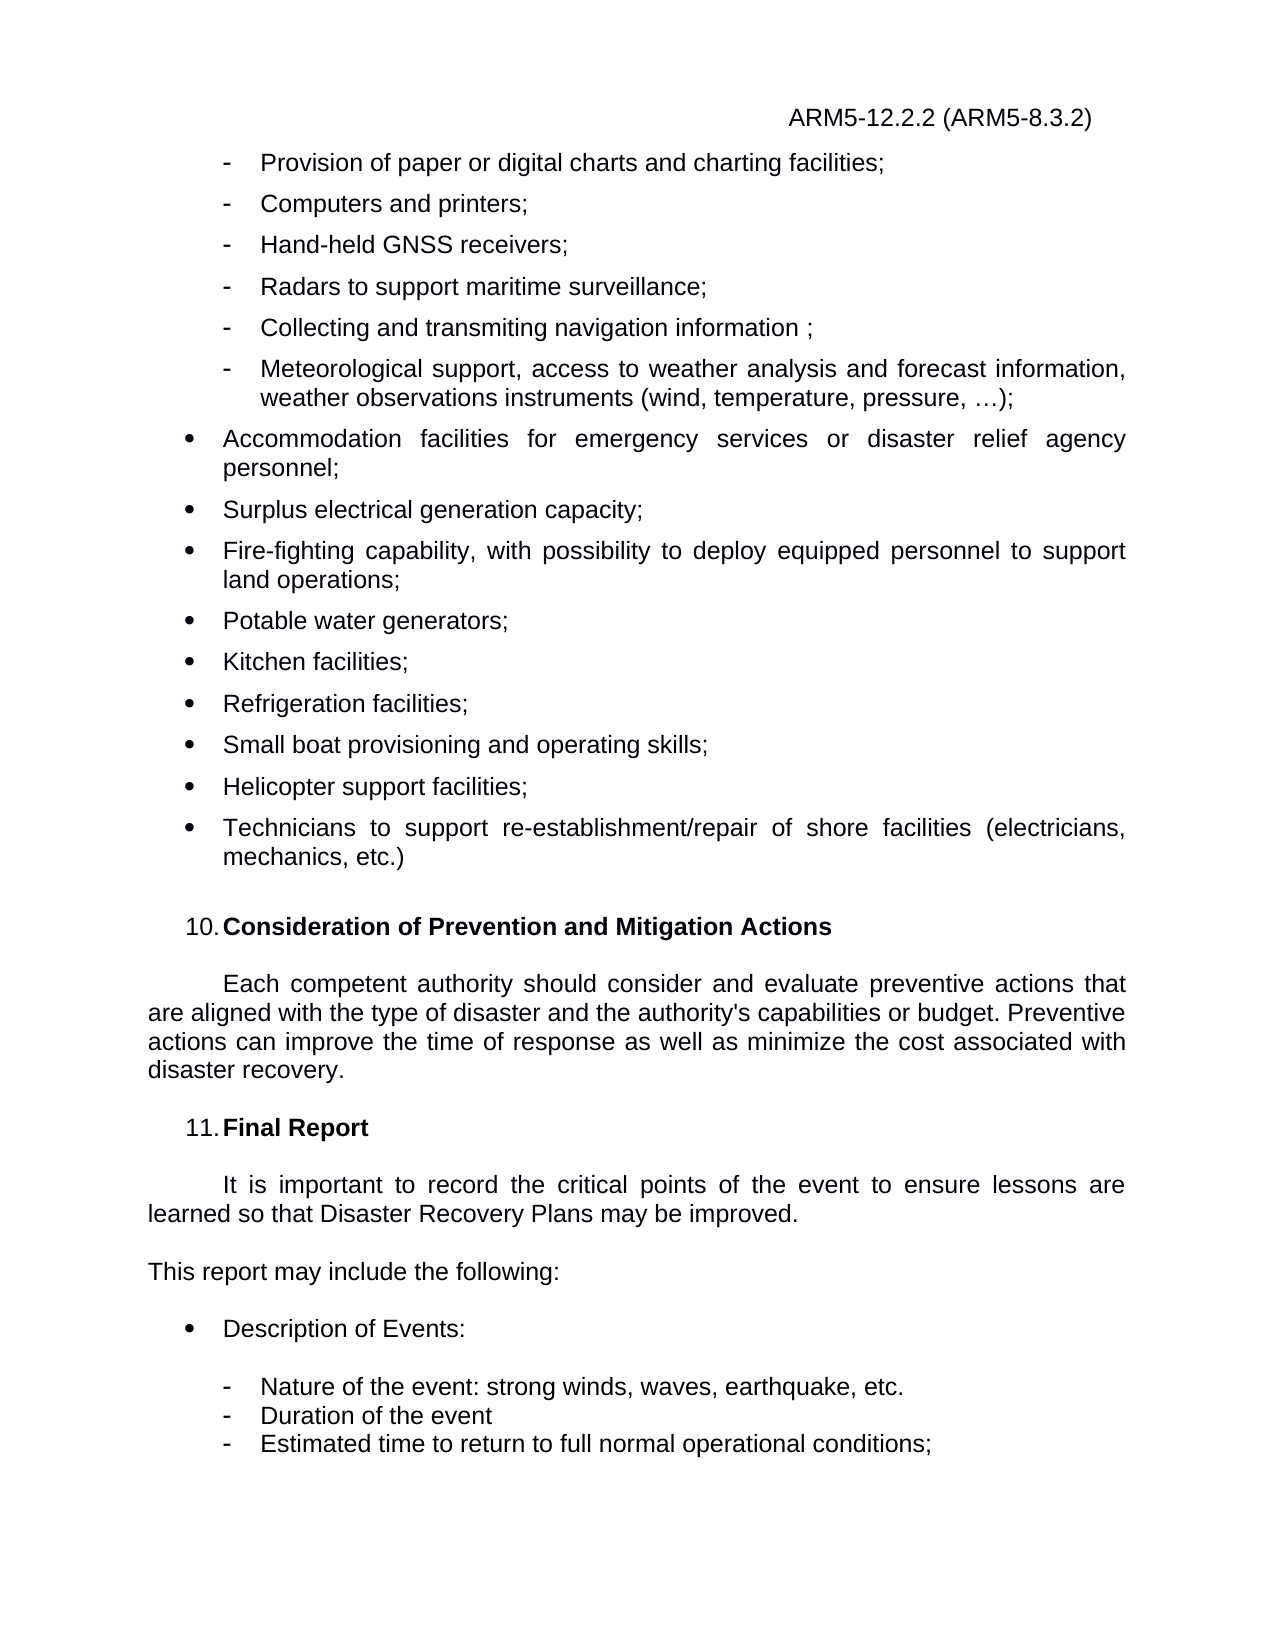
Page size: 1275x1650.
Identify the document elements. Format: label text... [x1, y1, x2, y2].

list Radars to support maritime surveillance; [223, 272, 1127, 301]
list Accommodation facilities for emergency services or disaster relief agency personnel; [185, 424, 1127, 482]
list Provision of paper or digital charts and charting facilities; [223, 148, 1127, 176]
list Hand-held GNSS receivers; [223, 230, 1127, 259]
text This report may include the following: [148, 1257, 1127, 1285]
list Potable water generators; [185, 606, 1127, 635]
list Estimated time to return to full normal operational conditions; [223, 1429, 1127, 1458]
list Duration of the event [223, 1401, 1127, 1429]
text It is important to record the critical points of the event to ensure lessons are learned so that Disaster Recovery Plans may be improved. [148, 1170, 1127, 1228]
list Meteorological support, access to weather analysis and forecast information, weather observations instruments (wind, temperature, pressure, …); [223, 354, 1127, 412]
list Each competent authority should consider and evaluate preventive actions that are aligned with the type of disaster and the authority's capabilities or budget. Preventive actions can improve the time of response as well as minimize the cost associated with disaster recovery. [148, 969, 1127, 1084]
list Nature of the event: strong winds, waves, earthquake, etc. [223, 1372, 1127, 1401]
list Consideration of Prevention and Mitigation Actions [185, 912, 1127, 940]
list Helicopter support facilities; [185, 771, 1127, 800]
list Final Report [185, 1113, 1127, 1142]
list Computers and printers; [223, 189, 1127, 218]
list Small boat provisioning and operating skills; [185, 730, 1127, 759]
list Surplus electrical generation capacity; [185, 494, 1127, 523]
list Fire-fighting capability, with possibility to deploy equipped personnel to support land operations; [185, 536, 1127, 593]
list Technicians to support re-establishment/repair of shore facilities (electricians, mechanics, etc.) [185, 813, 1127, 870]
list Collecting and transmiting navigation information ; [223, 313, 1127, 342]
list Description of Events: [185, 1314, 1127, 1343]
list Kitchen facilities; [185, 647, 1127, 676]
list Refrigeration facilities; [185, 689, 1127, 718]
